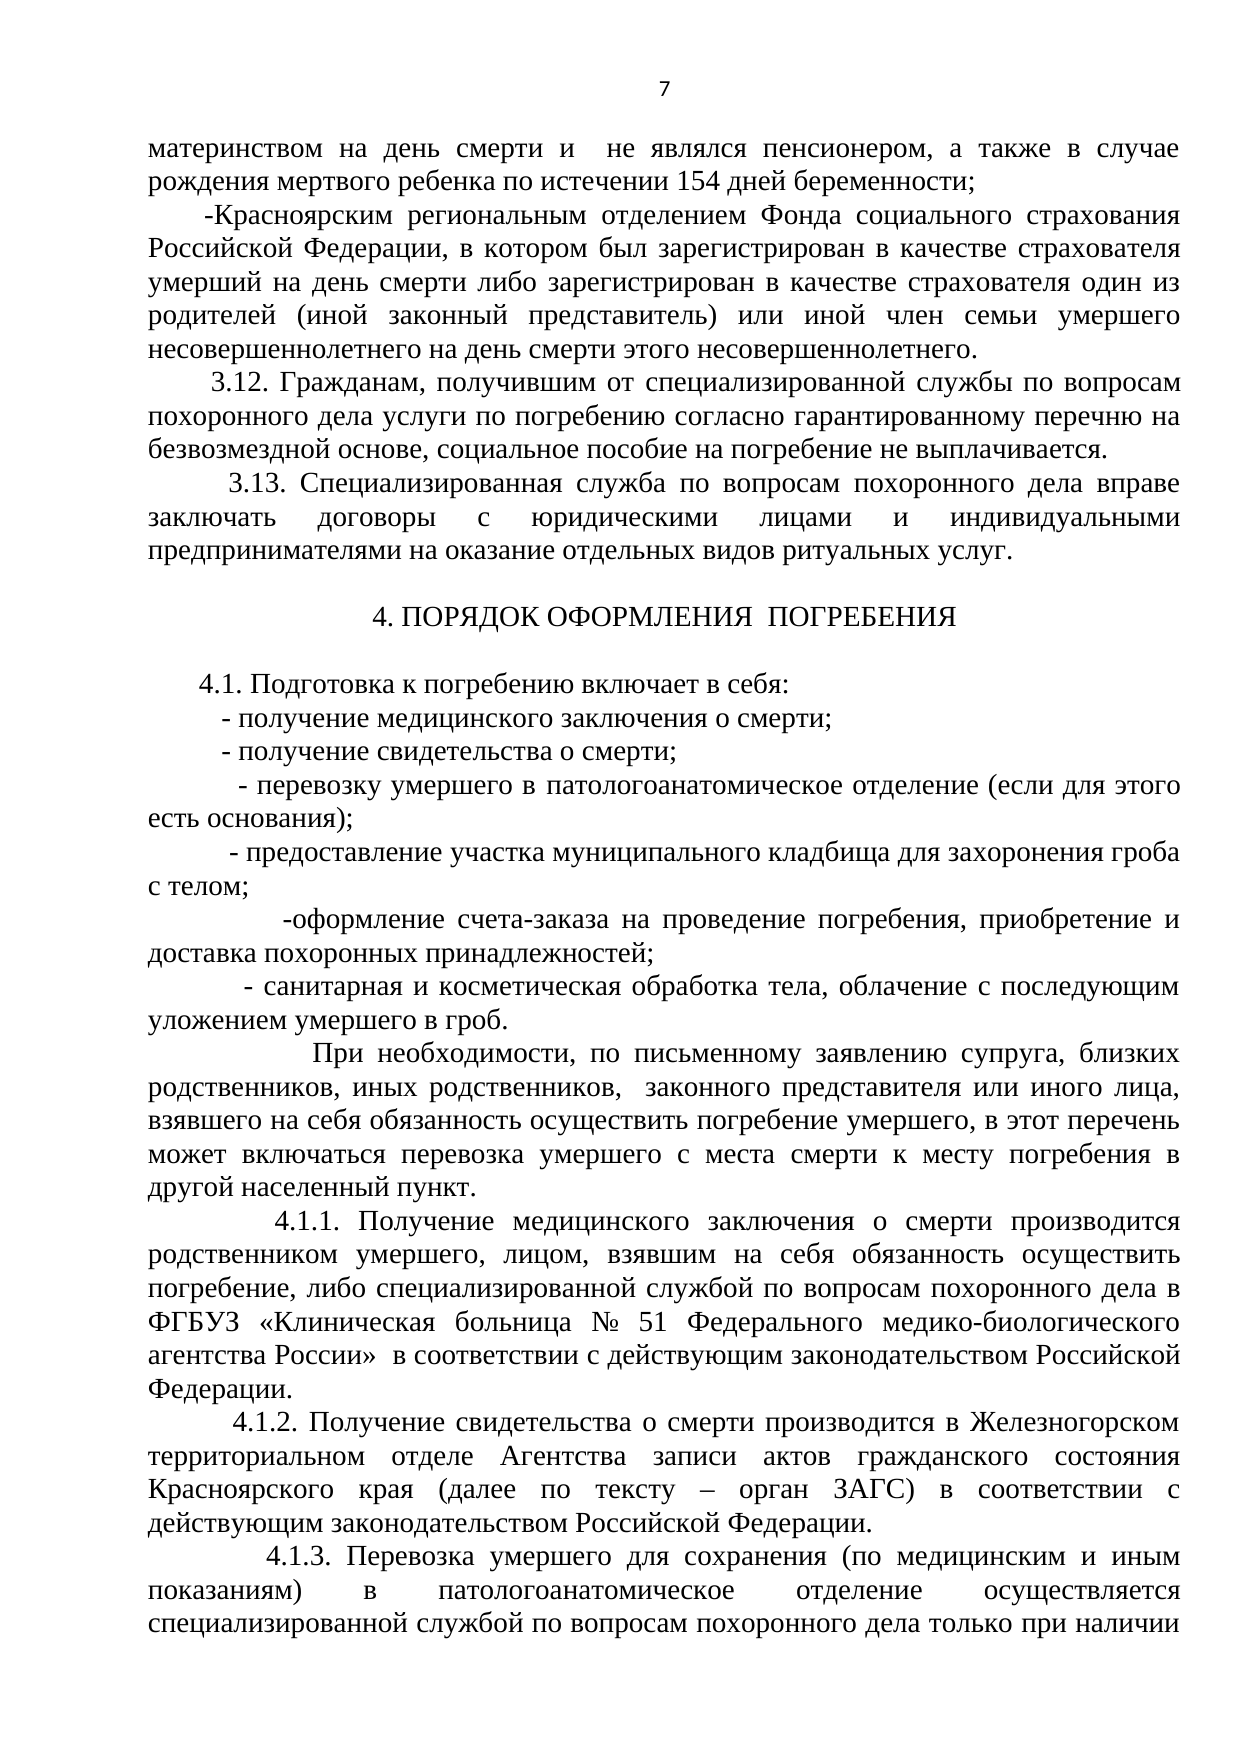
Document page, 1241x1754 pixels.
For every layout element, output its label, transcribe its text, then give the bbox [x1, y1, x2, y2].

text - перевозку умершего в патологоанатомическое отделение (если для этого есть основания); [148, 767, 1181, 834]
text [148, 130, 1181, 197]
text - санитарная и косметическая обработка тела, облачение с последующим уложением умершего в гроб. [148, 968, 1181, 1035]
text 4. ПОРЯДОК ОФОРМЛЕНИЯ ПОГРЕБЕНИЯ [148, 599, 1181, 633]
text - получение свидетельства о смерти; [192, 733, 1181, 767]
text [148, 1538, 1181, 1639]
text 3.12. Гражданам, получившим от специализированной службы по вопросам похоронного дела услуги по погребению согласно гарантированному перечню на безвозмездной основе, социальное пособие на погребение не выплачивается. [148, 364, 1181, 465]
text -оформление счета-заказа на проведение погребения, приобретение и доставка похоронных принадлежностей; [148, 901, 1181, 968]
text 4.1.1. Получение медицинского заключения о смерти производится родственником умершего, лицом, взявшим на себя обязанность осуществить погребение, либо специализированной службой по вопросам похоронного дела в ФГБУЗ «Клиническая больница № 51 Федерального медико-биологического агентства России» в соответствии с действующим законодательством Российской Федерации. [148, 1203, 1181, 1404]
text 4.1.2. Получение свидетельства о смерти производится в Железногорском территориальном отделе Агентства записи актов гражданского состояния Красноярского края (далее по тексту – орган ЗАГС) в соответствии с действующим законодательством Российской Федерации. [148, 1404, 1181, 1538]
text -Красноярским региональным отделением Фонда социального страхования Российской Федерации, в котором был зарегистрирован в качестве страхователя умерший на день смерти либо зарегистрирован в качестве страхователя один из родителей (иной законный представитель) или иной член семьи умершего несовершеннолетнего на день смерти этого несовершеннолетнего. [148, 197, 1181, 364]
text 3.13. Специализированная служба по вопросам похоронного дела вправе заключать договоры с юридическими лицами и индивидуальными предпринимателями на оказание отдельных видов ритуальных услуг. [148, 465, 1181, 566]
text - получение медицинского заключения о смерти; [192, 700, 1181, 733]
subtitle 4.1. Подготовка к погребению включает в себя: [148, 666, 1181, 700]
text - предоставление участка муниципального кладбища для захоронения гроба с телом; [148, 834, 1181, 901]
text При необходимости, по письменному заявлению супруга, близких родственников, иных родственников, законного представителя или иного лица, взявшего на себя обязанность осуществить погребение умершего, в этот перечень может включаться перевозка умершего с места смерти к месту погребения в другой населенный пункт. [148, 1035, 1181, 1203]
